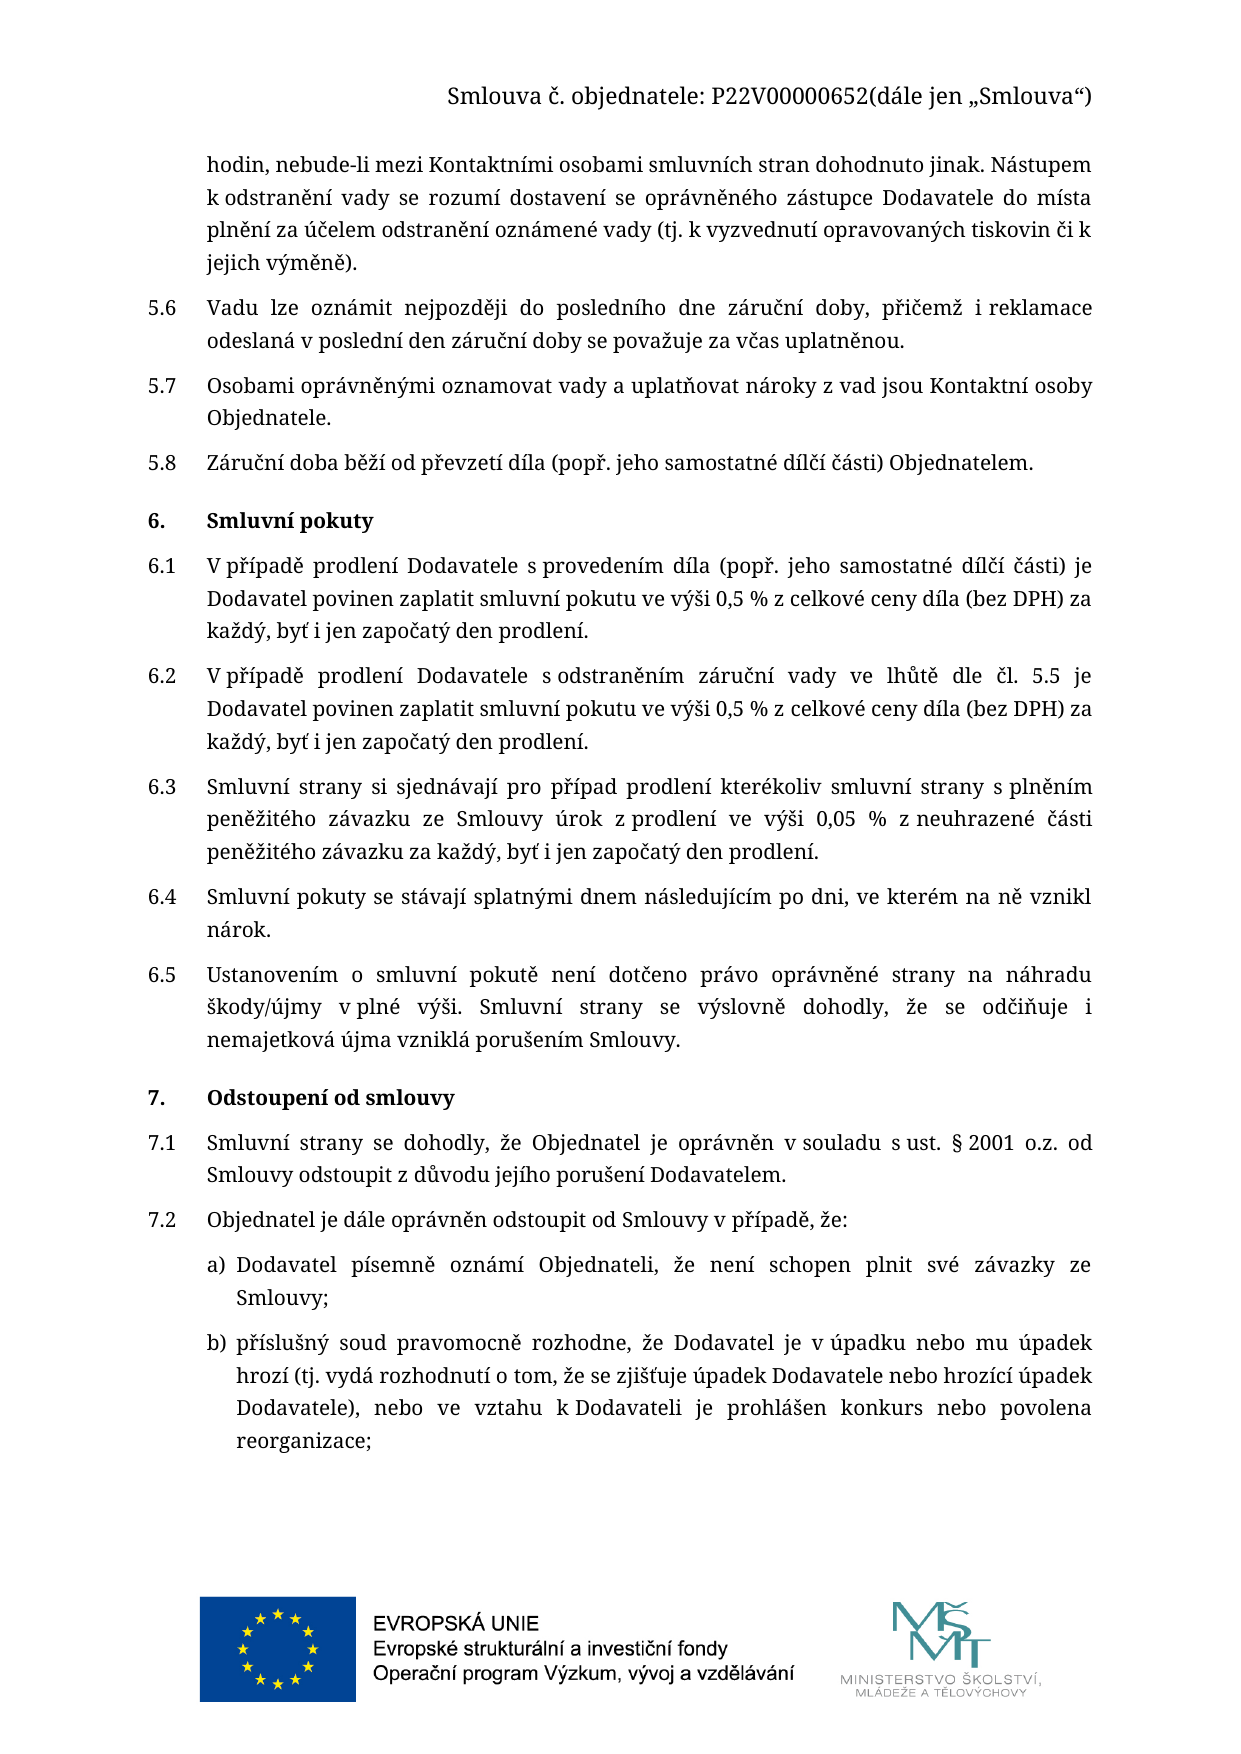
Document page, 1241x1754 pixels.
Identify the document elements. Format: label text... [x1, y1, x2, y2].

list Dodavatel písemně oznámí Objednateli, že není schopen plnit své závazky ze Smlouvy; [207, 1251, 1093, 1312]
list V případě prodlení Dodavatele s odstraněním záruční vady ve lhůtě dle čl. 5.5 je Dodavatel povinen zaplatit smluvní pokutu ve výši 0,5 % z celkové ceny díla (bez DPH) za každý, byť i jen započatý den prodlení. [148, 662, 1093, 755]
list Vadu lze oznámit nejpozději do posledního dne záruční doby, přičemž i reklamace odeslaná v poslední den záruční doby se považuje za včas uplatněnou. [148, 293, 1093, 354]
list V případě prodlení Dodavatele s provedením díla (popř. jeho samostatné dílčí části) je Dodavatel povinen zaplatit smluvní pokutu ve výši 0,5 % z celkové ceny díla (bez DPH) za každý, byť i jen započatý den prodlení. [148, 551, 1093, 645]
list Objednatel je dále oprávněn odstoupit od Smlouvy v případě, že: [148, 1206, 1093, 1234]
list Smluvní strany se dohodly, že Objednatel je oprávněn v souladu s ust. § 2001 o.z. od Smlouvy odstoupit z důvodu jejího porušení Dodavatelem. [148, 1128, 1093, 1189]
list Smluvní pokuty se stávají splatnými dnem následujícím po dni, ve kterém na ně vznikl nárok. [148, 882, 1093, 943]
list příslušný soud pravomocně rozhodne, že Dodavatel je v úpadku nebo mu úpadek hrozí (tj. vydá rozhodnutí o tom, že se zjišťuje úpadek Dodavatele nebo hrozící úpadek Dodavatele), nebo ve vztahu k Dodavateli je prohlášen konkurs nebo povolena reorganizace; [207, 1328, 1093, 1454]
list Smluvní pokuty [148, 506, 1093, 534]
list Ustanovením o smluvní pokutě není dotčeno právo oprávněné strany na náhradu škody/újmy v plné výši. Smluvní strany se výslovně dohodly, že se odčiňuje i nemajetková újma vzniklá porušením Smlouvy. [148, 960, 1093, 1053]
list Odstoupení od smlouvy [148, 1083, 1093, 1111]
list Osobami oprávněnými oznamovat vady a uplatňovat nároky z vad jsou Kontaktní osoby Objednatele. [148, 371, 1093, 432]
list Záruční doba běží od převzetí díla (popř. jeho samostatné dílčí části) Objednatelem. [148, 448, 1093, 477]
picture [147, 1544, 1093, 1754]
list Smluvní strany si sjednávají pro případ prodlení kterékoliv smluvní strany s plněním peněžitého závazku ze Smlouvy úrok z prodlení ve výši 0,05 % z neuhrazené části peněžitého závazku za každý, byť i jen započatý den prodlení. [148, 772, 1093, 866]
